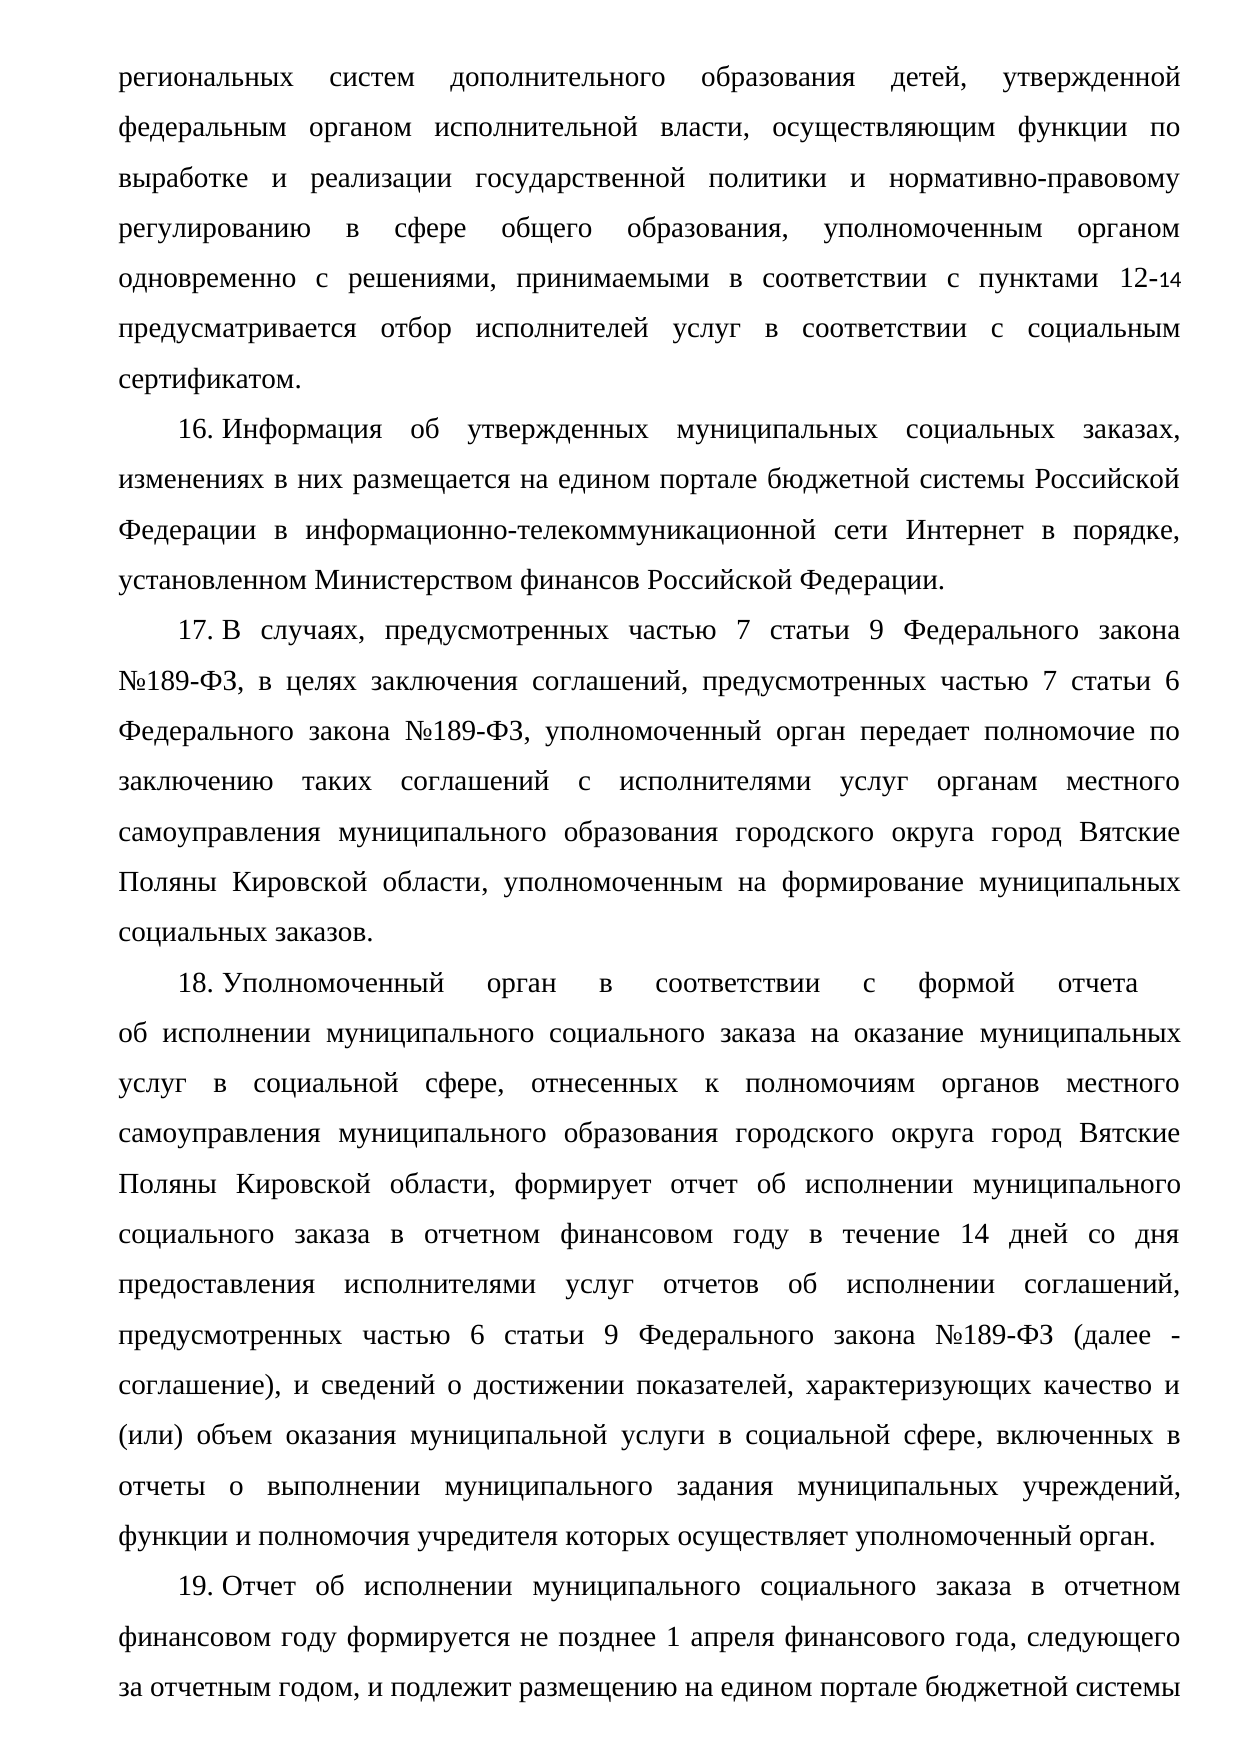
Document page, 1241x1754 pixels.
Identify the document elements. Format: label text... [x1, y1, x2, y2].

list Информация об утвержденных муниципальных социальных заказах, изменениях в них размещается на едином портале бюджетной системы Российской Федерации в информационно-телекоммуникационной сети Интернет в порядке, установленном Министерством финансов Российской Федерации. [118, 411, 1181, 596]
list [118, 1568, 1181, 1703]
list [118, 59, 1181, 394]
list Уполномоченный орган в соответствии с формой отчета об исполнении муниципального социального заказа на оказание муниципальных услуг в социальной сфере, отнесенных к полномочиям органов местного самоуправления муниципального образования городского округа город Вятские Поляны Кировской области, формирует отчет об исполнении муниципального социального заказа в отчетном финансовом году в течение 14 дней со дня предоставления исполнителями услуг отчетов об исполнении соглашений, предусмотренных частью 6 статьи 9 Федерального закона №189-ФЗ (далее - соглашение), и сведений о достижении показателей, характеризующих качество и (или) объем оказания муниципальной услуги в социальной сфере, включенных в отчеты о выполнении муниципального задания муниципальных учреждений, функции и полномочия учредителя которых осуществляет уполномоченный орган. [118, 965, 1181, 1552]
list В случаях, предусмотренных частью 7 статьи 9 Федерального закона №189-ФЗ, в целях заключения соглашений, предусмотренных частью 7 статьи 6 Федерального закона №189-ФЗ, уполномоченный орган передает полномочие по заключению таких соглашений с исполнителями услуг органам местного самоуправления муниципального образования городского округа город Вятские Поляны Кировской области, уполномоченным на формирование муниципальных социальных заказов. [118, 612, 1181, 948]
